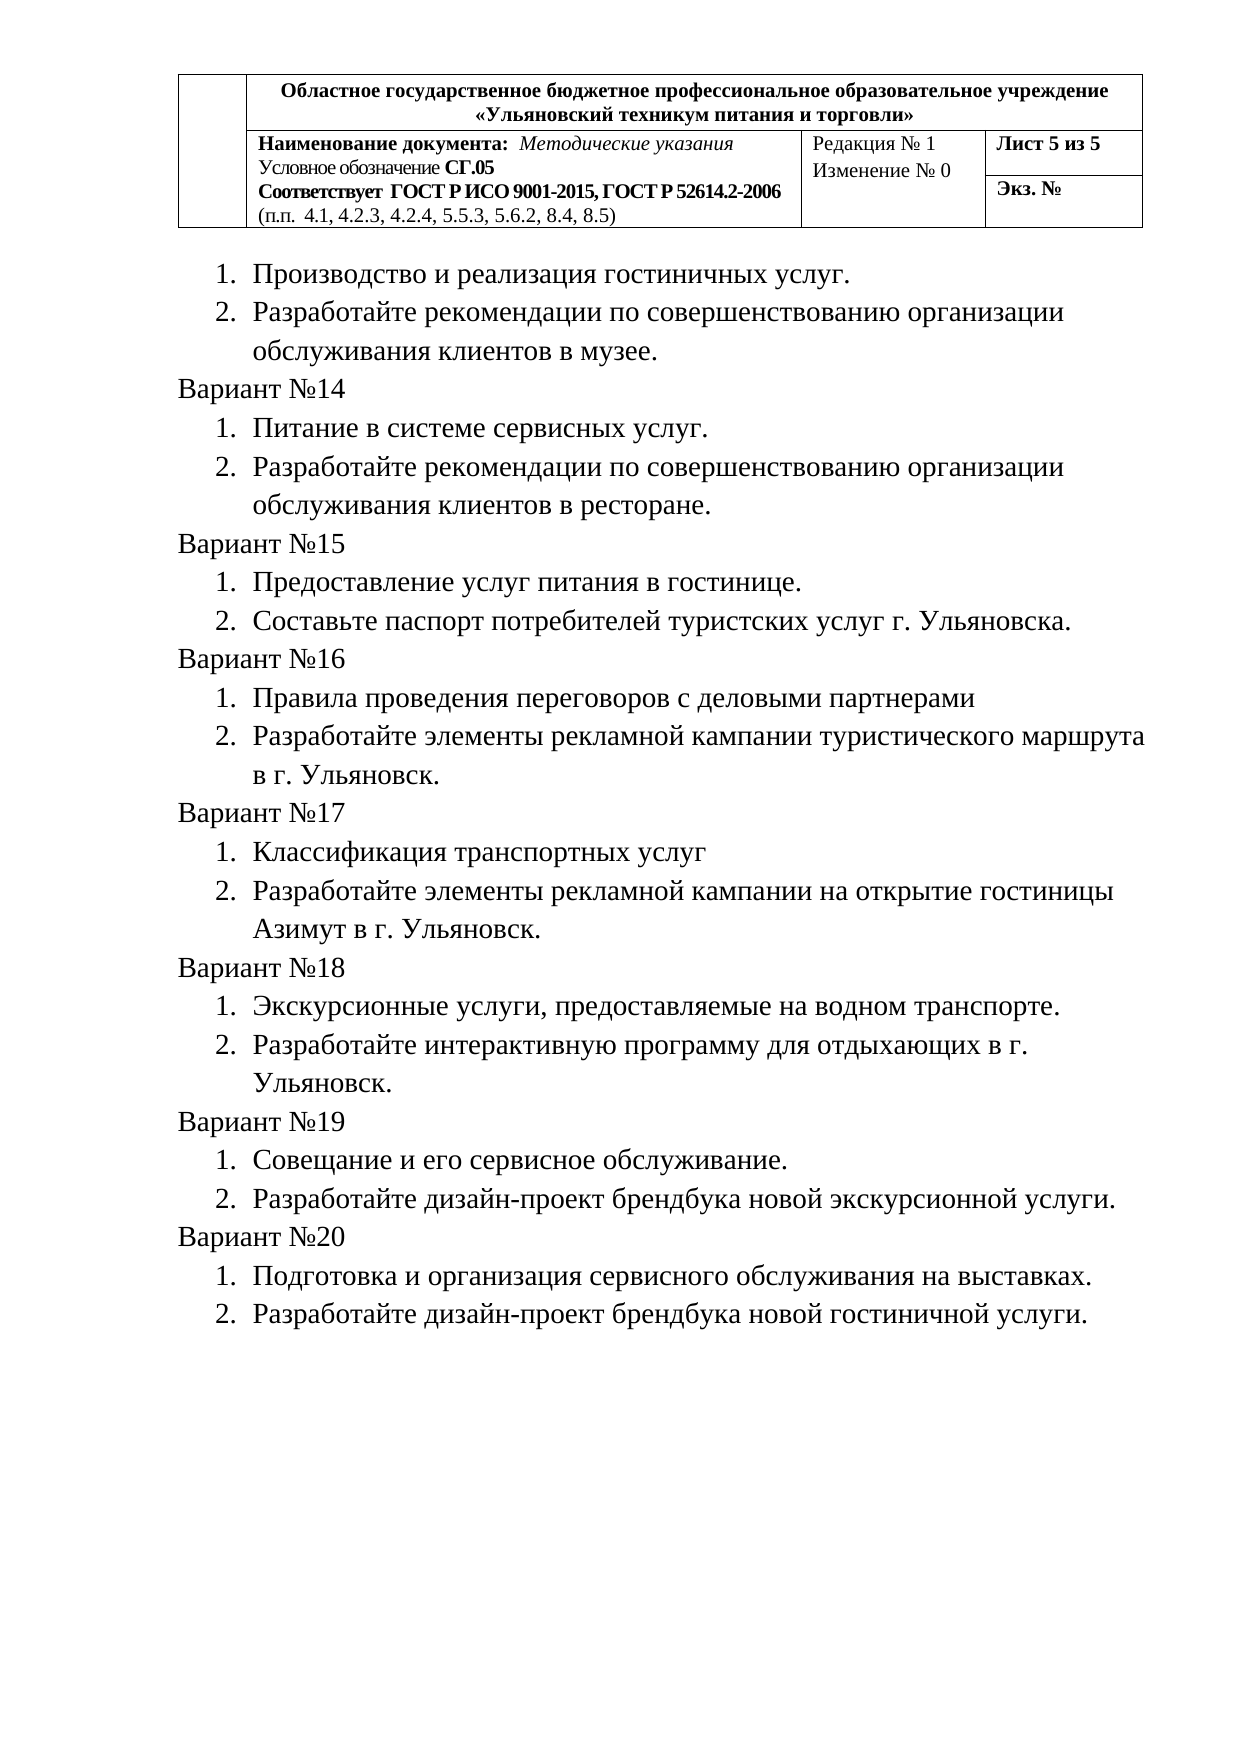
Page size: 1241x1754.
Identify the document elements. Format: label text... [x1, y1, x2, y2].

text Вариант №14 [177, 372, 1152, 405]
list Разработайте элементы рекламной кампании туристического маршрута в г. Ульяновск. [215, 718, 1152, 791]
list Питание в системе сервисных услуг. [215, 410, 1152, 444]
text Вариант №18 [177, 950, 1152, 983]
list Составьте паспорт потребителей туристских услуг г. Ульяновска. [215, 603, 1152, 636]
list Разработайте рекомендации по совершенствованию организации обслуживания клиентов в музее. [215, 294, 1152, 367]
list Производство и реализация гостиничных услуг. [215, 256, 1152, 289]
list Разработайте элементы рекламной кампании на открытие гостиницы Азимут в г. Ульяновск. [215, 873, 1152, 945]
list Разработайте интерактивную программу для отдыхающих в г. Ульяновск. [215, 1027, 1152, 1099]
text Вариант №19 [177, 1104, 1152, 1137]
text Вариант №15 [177, 526, 1152, 559]
list Разработайте дизайн-проект брендбука новой экскурсионной услуги. [215, 1181, 1152, 1214]
text Вариант №17 [177, 796, 1152, 829]
text Вариант №20 [177, 1219, 1152, 1253]
list Экскурсионные услуги, предоставляемые на водном транспорте. [215, 988, 1152, 1022]
list Правила проведения переговоров с деловыми партнерами [215, 680, 1152, 713]
list Разработайте дизайн-проект брендбука новой гостиничной услуги. [215, 1297, 1152, 1330]
list Предоставление услуг питания в гостинице. [215, 564, 1152, 598]
list Подготовка и организация сервисного обслуживания на выставках. [215, 1258, 1152, 1292]
text Вариант №16 [177, 641, 1152, 675]
list Классификация транспортных услуг [215, 834, 1152, 868]
list Разработайте рекомендации по совершенствованию организации обслуживания клиентов в ресторане. [215, 449, 1152, 521]
list Совещание и его сервисное обслуживание. [215, 1142, 1152, 1176]
